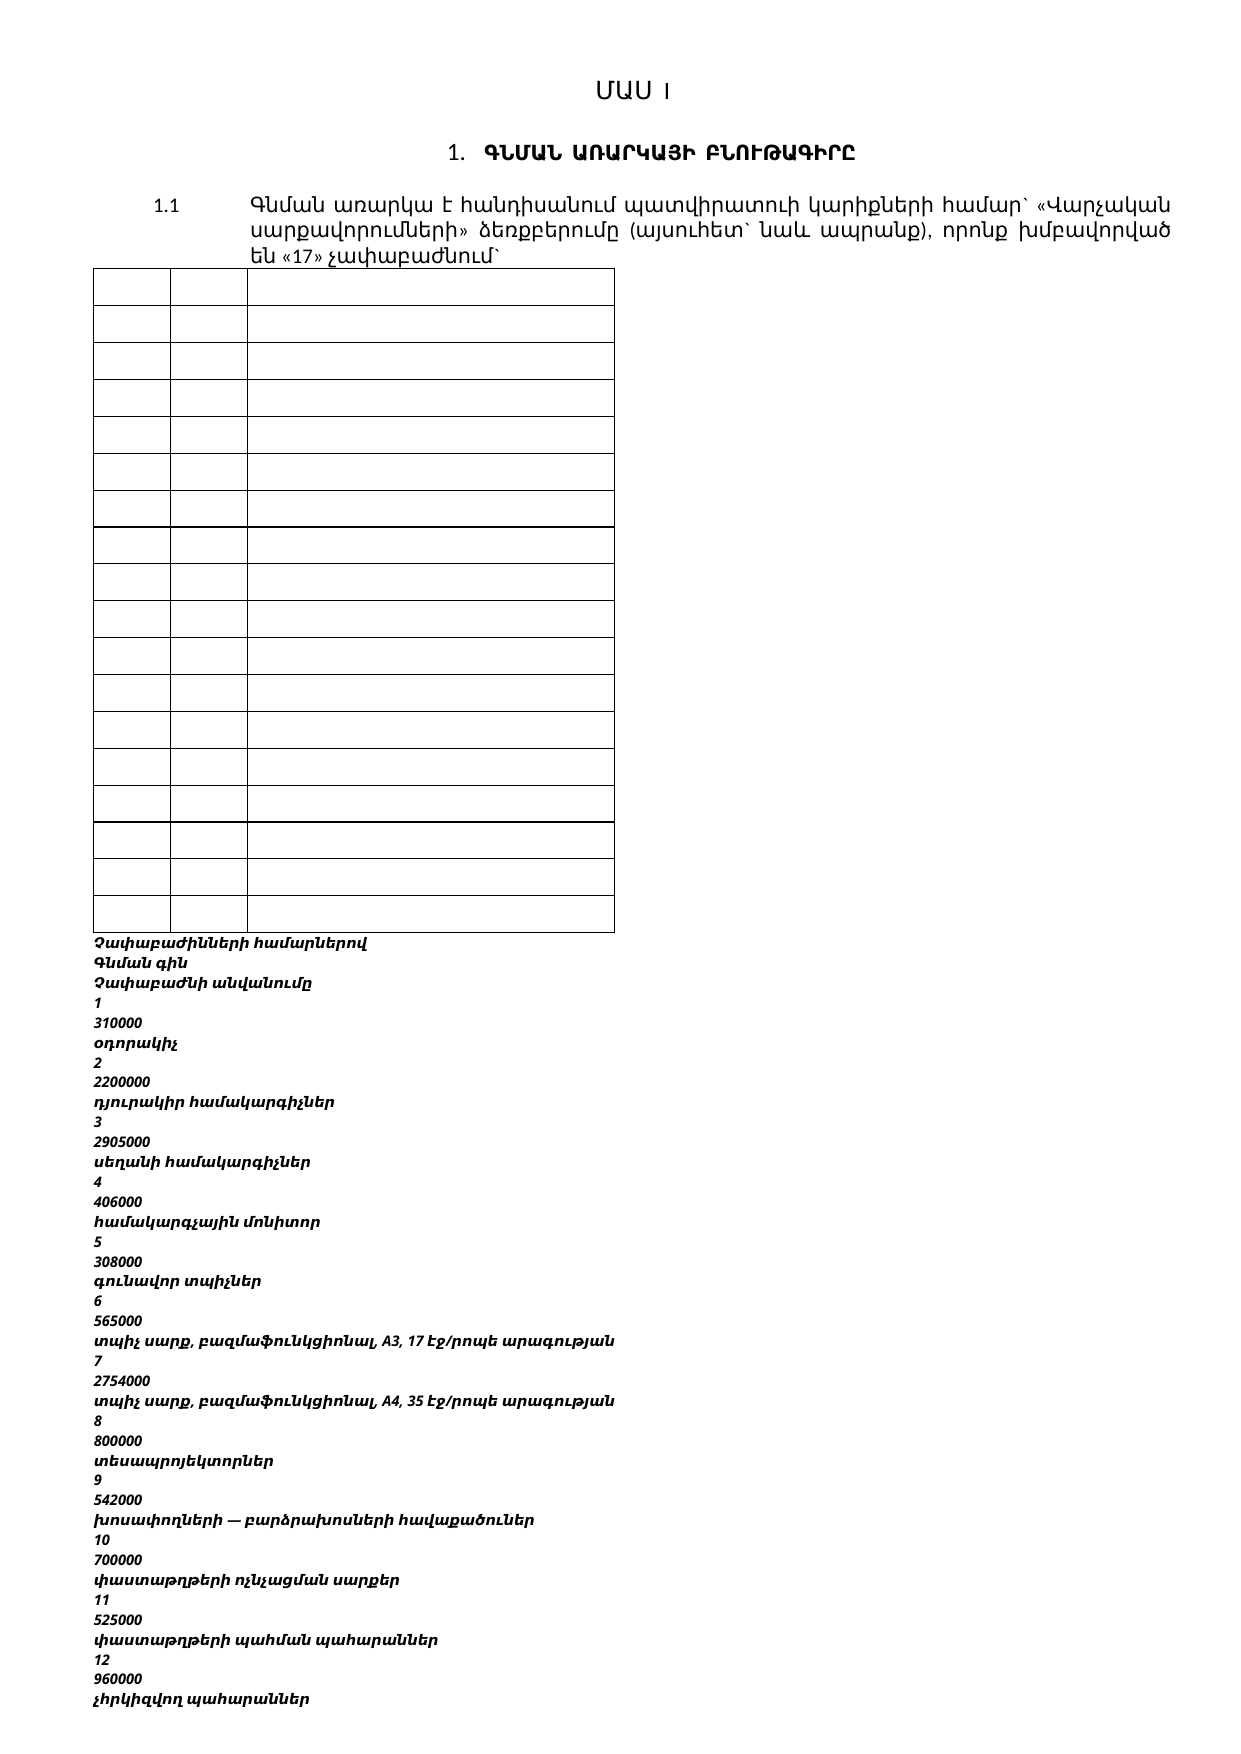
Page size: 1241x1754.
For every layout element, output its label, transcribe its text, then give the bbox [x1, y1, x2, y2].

subtitle Գնման առարկա է հանդիսանում պատվիրատուի կարիքների համար` «Վարչական սարքավորումների» ձեռքբերումը (այսուհետ` նաև ապրանք), որոնք խմբավորված են «17» չափաբաժնում` [153, 192, 1171, 268]
text ՄԱՍ I [94, 75, 1171, 106]
list ԳՆՄԱՆ ԱՌԱՐԿԱՅԻ ԲՆՈՒԹԱԳԻՐԸ [131, 136, 1171, 167]
